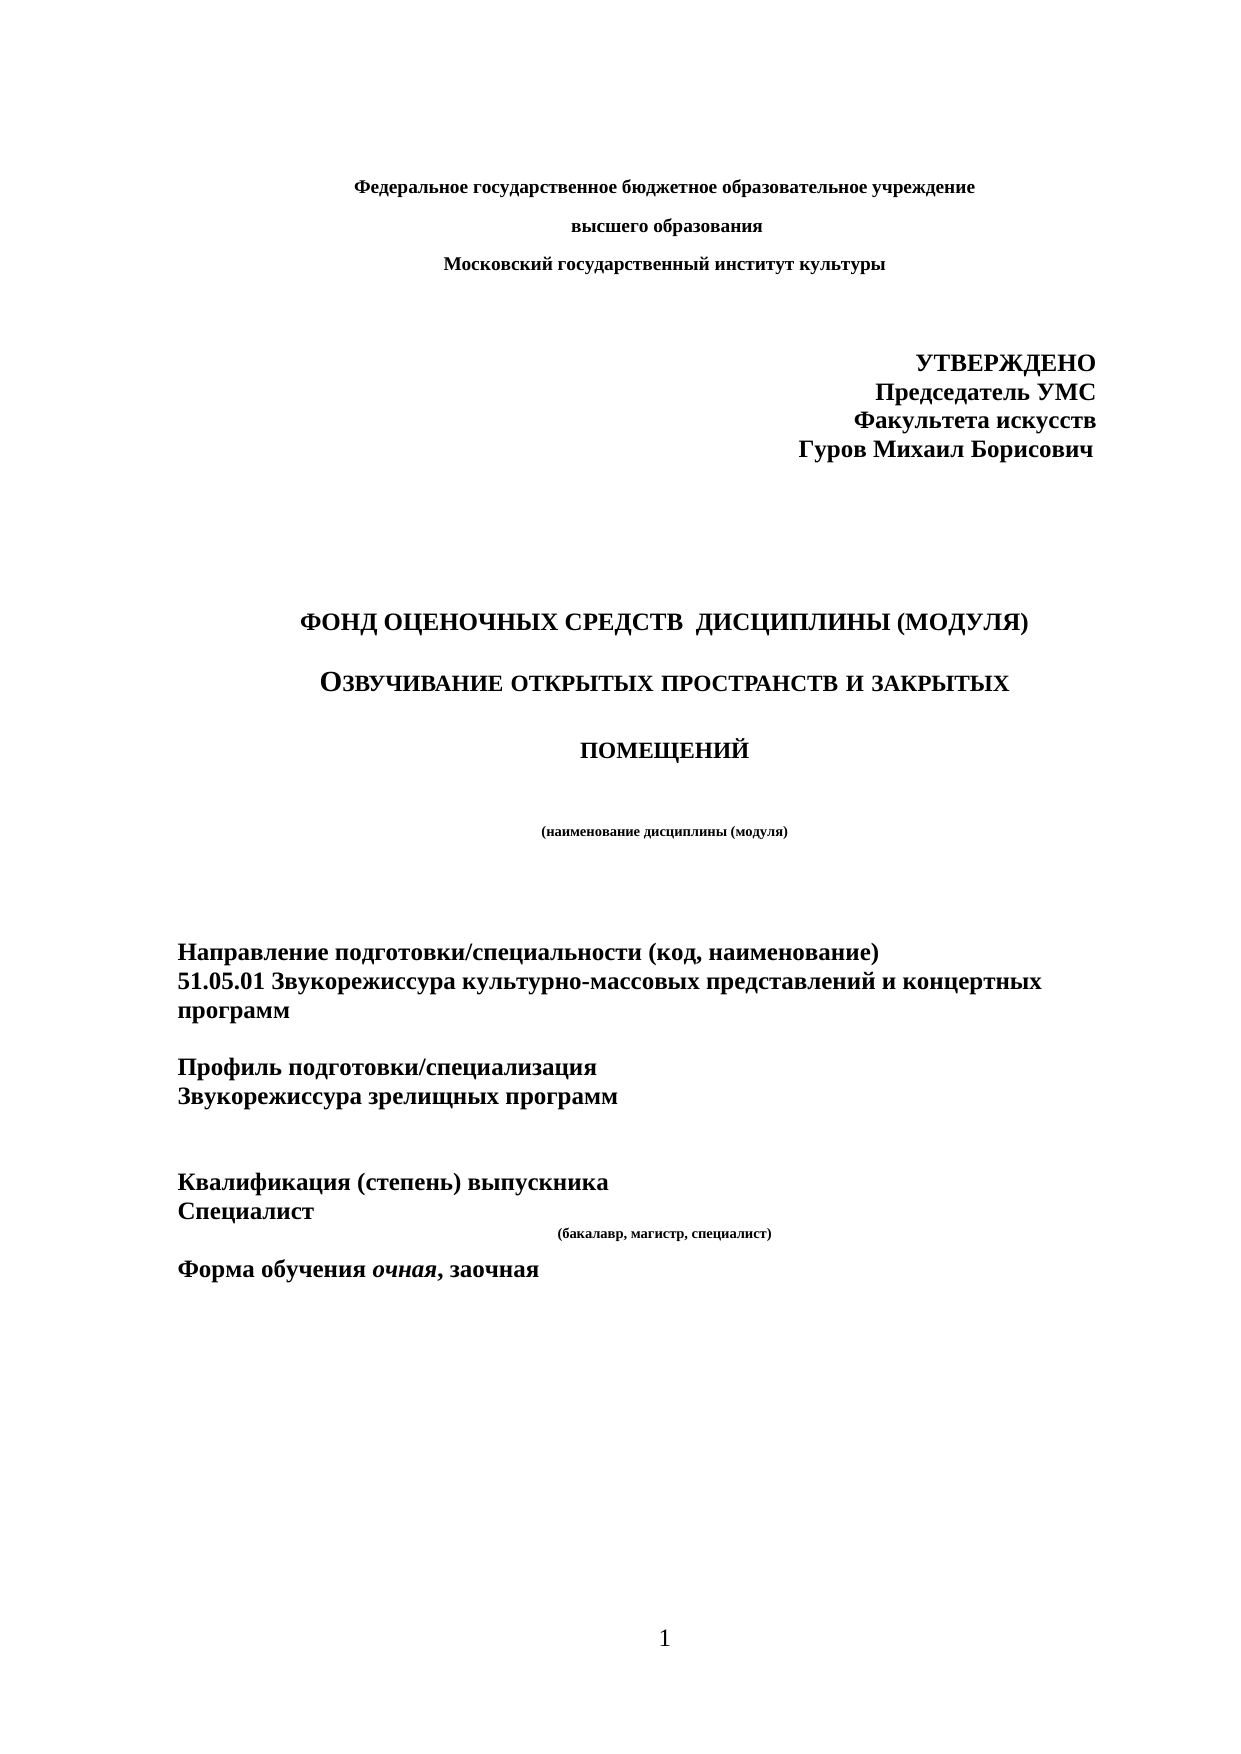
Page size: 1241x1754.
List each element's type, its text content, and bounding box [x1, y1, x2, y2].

text высшего образования [177, 214, 1152, 252]
text Направление подготовки/специальности (код, наименование) [177, 937, 1152, 966]
text Квалификация (степень) выпускника [177, 1167, 1152, 1196]
text Звукорежиссура зрелищных программ [177, 1081, 1152, 1110]
text (наименование дисциплины (модуля) [177, 794, 1152, 851]
text Федеральное государственное бюджетное образовательное учреждение [177, 176, 1152, 214]
table_header УТВЕРЖДЕНО Председатель УМС Факультета искусств Гуров Михаил Борисович [665, 348, 1107, 463]
text 51.05.01 Звукорежиссура культурно-массовых представлений и концертных программ [177, 966, 1152, 1024]
text ФОНД ОЦЕНОЧНЫХ СРЕДСТВ ДИСЦИПЛИНЫ (МОДУЛЯ) [177, 607, 1152, 664]
text Московский государственный институт культуры [177, 252, 1152, 291]
text Профиль подготовки/специализация [177, 1052, 1152, 1081]
text Форма обучения очная, заочная [177, 1254, 1152, 1282]
text (бакалавр, магистр, специалист) [177, 1225, 1152, 1254]
text Специалист [177, 1196, 1152, 1225]
table_header Озвучивание открытых пространств и закрытых помещений [269, 664, 1059, 794]
